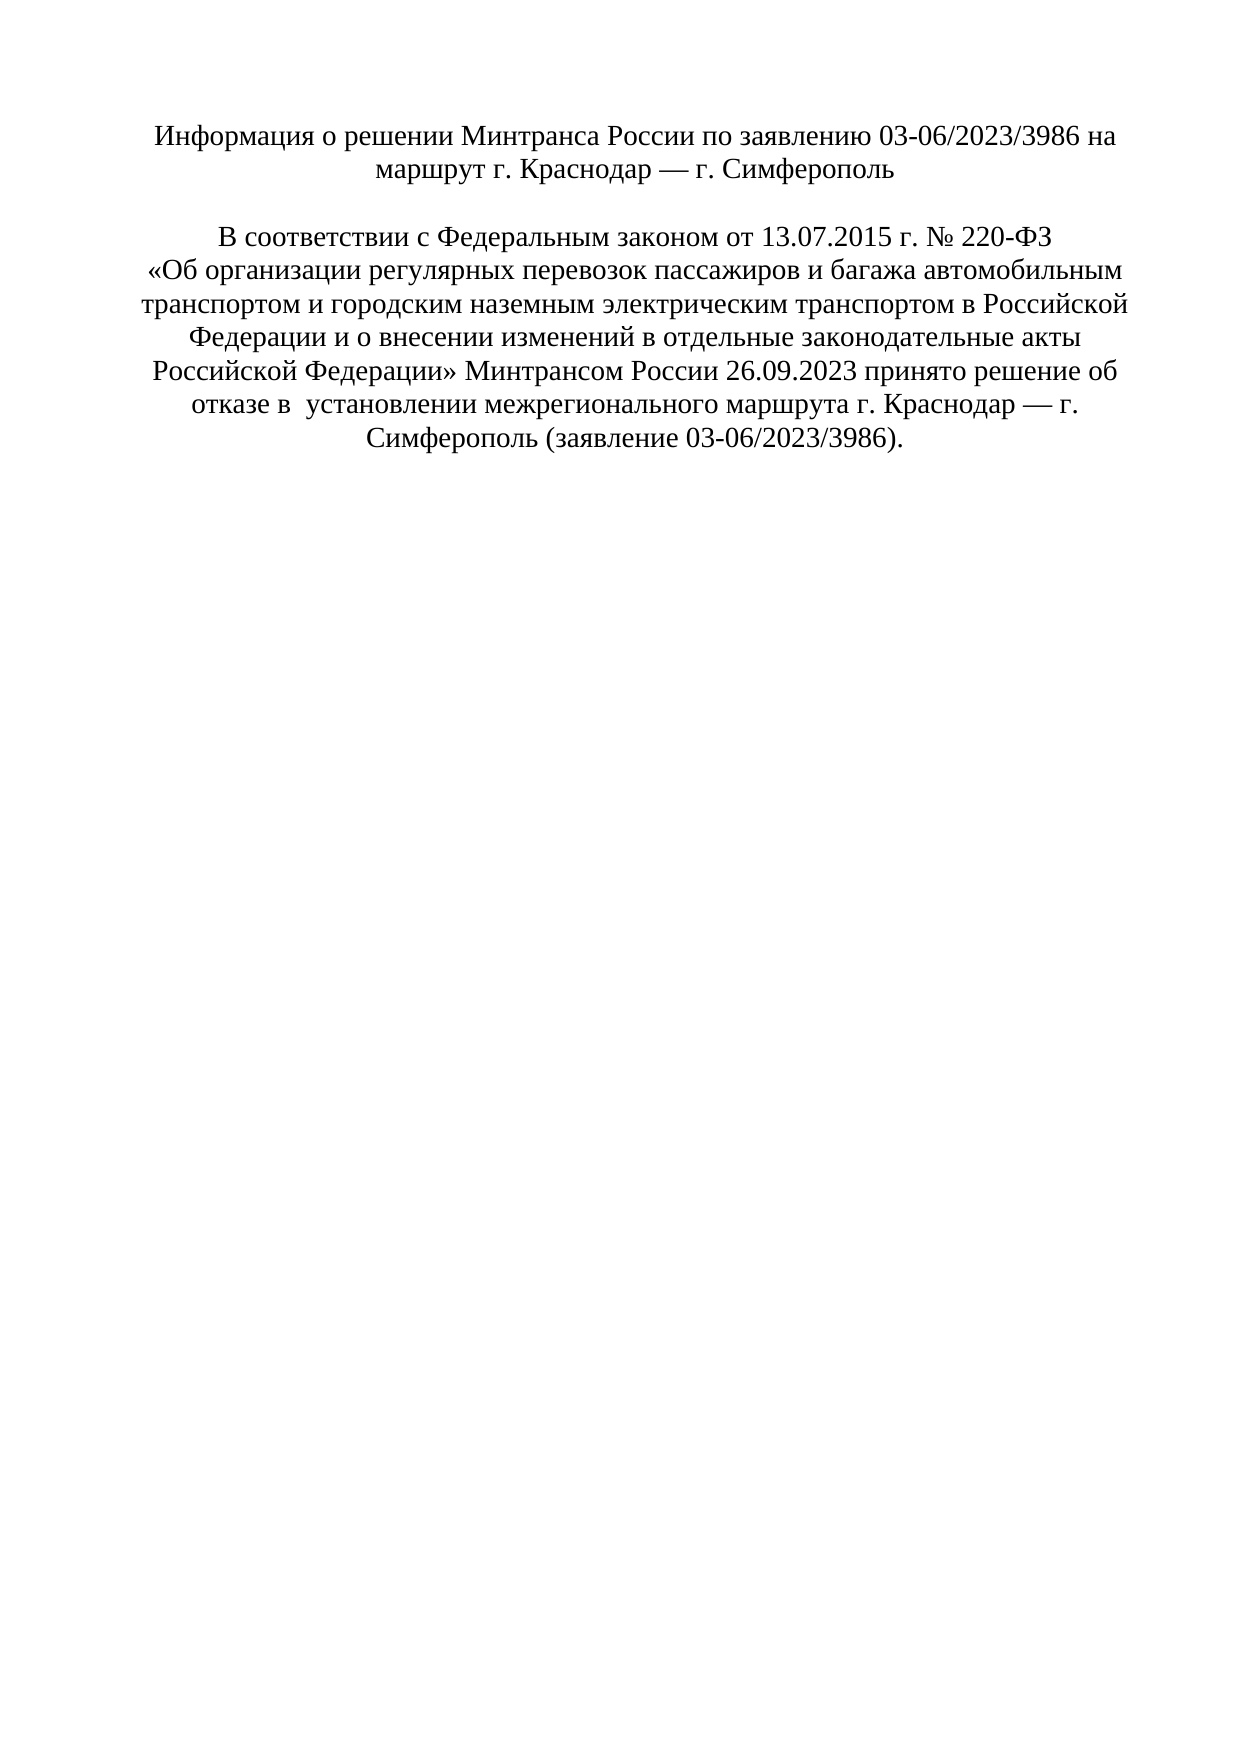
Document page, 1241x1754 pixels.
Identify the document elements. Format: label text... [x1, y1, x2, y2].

text Информация о решении Минтранса России по заявлению 03-06/2023/3986 на маршрут г. Краснодар — г. Симферополь [118, 118, 1152, 185]
text В соответствии с Федеральным законом от 13.07.2015 г. № 220-ФЗ «Об организации регулярных перевозок пассажиров и багажа автомобильным транспортом и городским наземным электрическим транспортом в Российской Федерации и о внесении изменений в отдельные законодательные акты Российской Федерации» Минтрансом России 26.09.2023 принято решение об отказе в установлении межрегионального маршрута г. Краснодар — г. Симферополь (заявление 03-06/2023/3986). [118, 219, 1152, 453]
